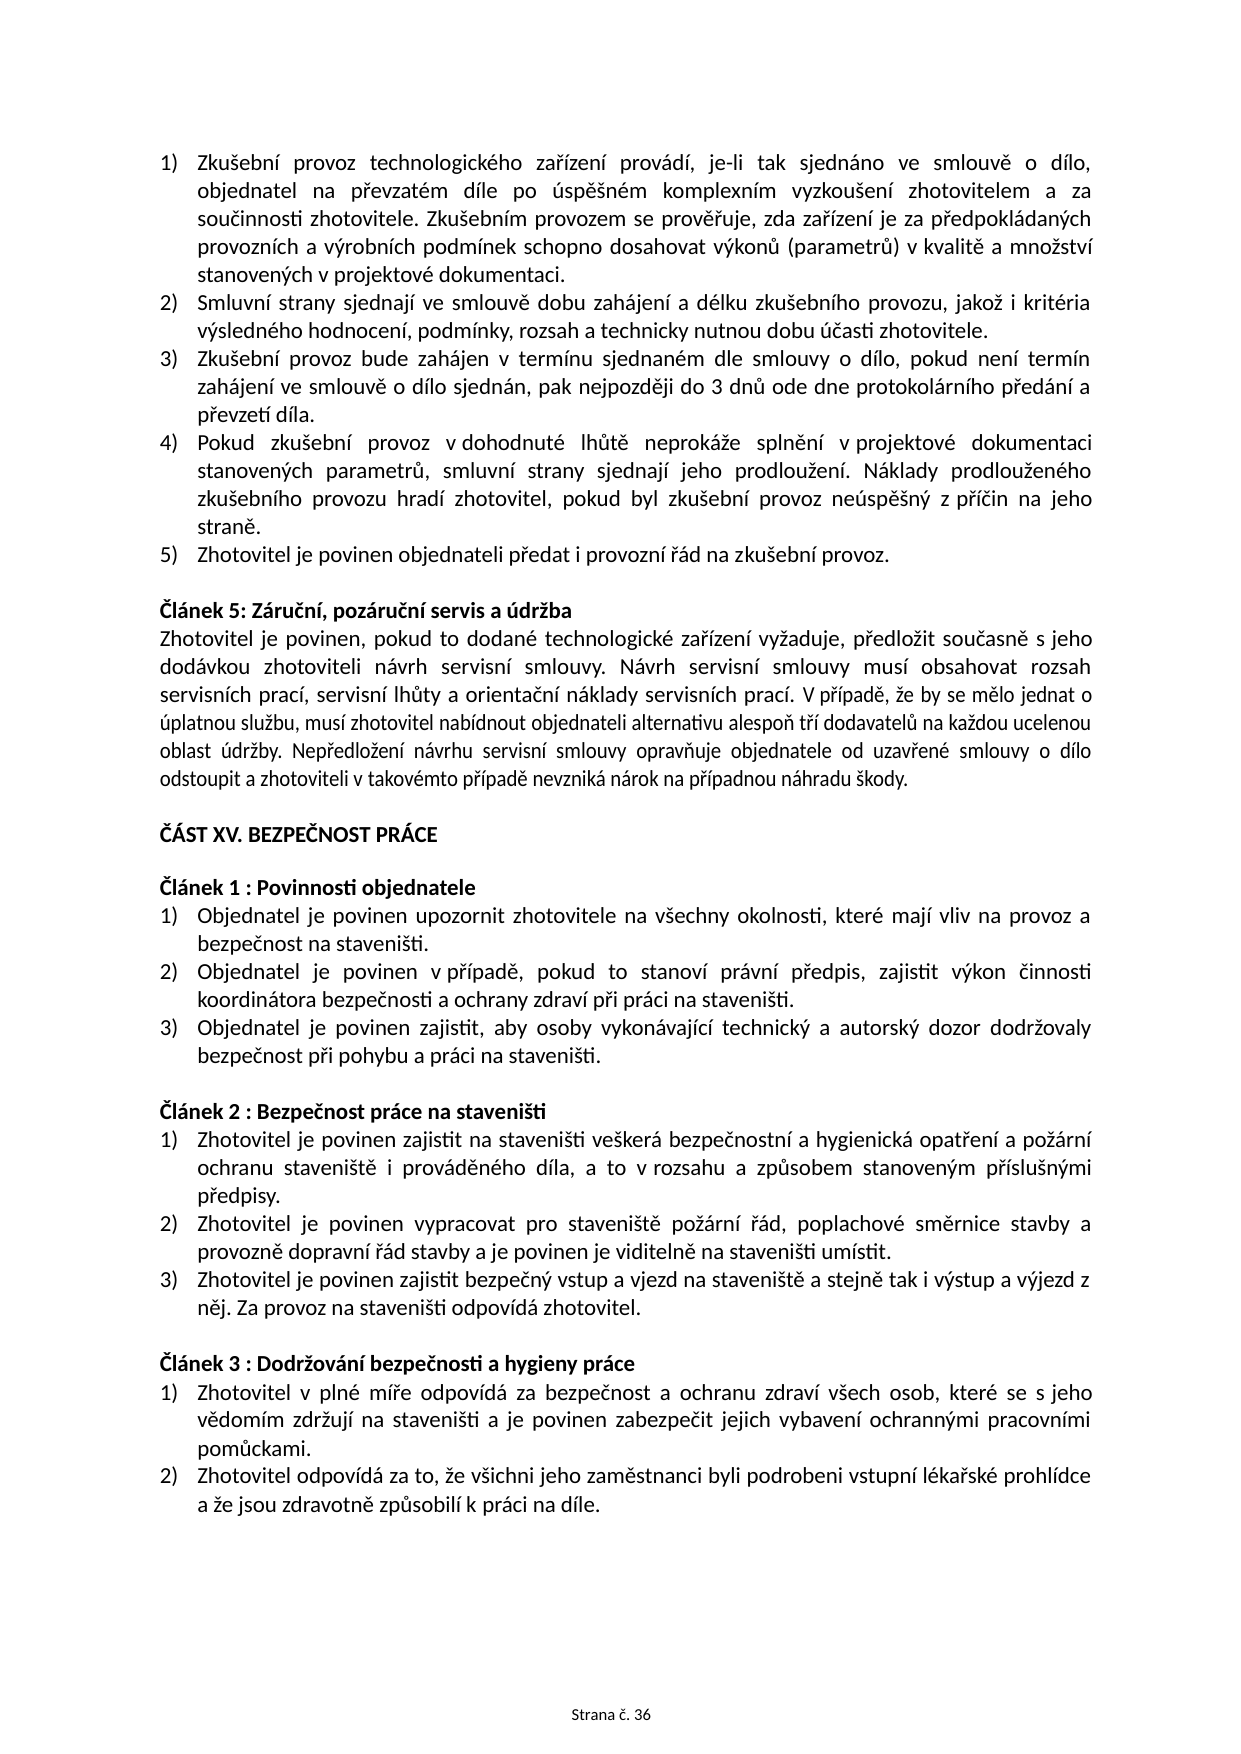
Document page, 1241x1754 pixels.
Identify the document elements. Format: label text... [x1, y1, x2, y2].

text Zhotovitel je povinen, pokud to dodané technologické zařízení vyžaduje, předložit současně s jeho dodávkou zhotoviteli návrh servisní smlouvy. Návrh servisní smlouvy musí obsahovat rozsah servisních prací, servisní lhůty a orientační náklady servisních prací. V případě, že by se mělo jednat o úplatnou službu, musí zhotovitel nabídnout objednateli alternativu alespoň tří dodavatelů na každou ucelenou oblast údržby. Nepředložení návrhu servisní smlouvy opravňuje objednatele od uzavřené smlouvy o dílo odstoupit a zhotoviteli v takovémto případě nevzniká nárok na případnou náhradu škody. [159, 624, 1092, 792]
text Článek 5: Záruční, pozáruční servis a údržba [159, 596, 1092, 624]
text Článek 2 : Bezpečnost práce na staveništi [159, 1097, 1092, 1125]
list Pokud zkušební provoz v dohodnuté lhůtě neprokáže splnění v projektové dokumentaci stanovených parametrů, smluvní strany sjednají jeho prodloužení. Náklady prodlouženého zkušebního provozu hradí zhotovitel, pokud byl zkušební provoz neúspěšný z příčin na jeho straně. [159, 428, 1092, 540]
list Zkušební provoz technologického zařízení provádí, je-li tak sjednáno ve smlouvě o dílo, objednatel na převzatém díle po úspěšném komplexním vyzkoušení zhotovitelem a za součinnosti zhotovitele. Zkušebním provozem se prověřuje, zda zařízení je za předpokládaných provozních a výrobních podmínek schopno dosahovat výkonů (parametrů) v kvalitě a množství stanovených v projektové dokumentaci. [159, 148, 1092, 288]
text ČÁST XV. BEZPEČNOST PRÁCE [159, 820, 1092, 848]
text Článek 3 : Dodržování bezpečnosti a hygieny práce [159, 1349, 1092, 1378]
list Zhotovitel je povinen zajistit bezpečný vstup a vjezd na staveniště a stejně tak i výstup a výjezd z něj. Za provoz na staveništi odpovídá zhotovitel. [159, 1266, 1092, 1322]
list Zhotovitel je povinen vypracovat pro staveniště požární řád, poplachové směrnice stavby a provozně dopravní řád stavby a je povinen je viditelně na staveništi umístit. [159, 1209, 1092, 1266]
list Objednatel je povinen upozornit zhotovitele na všechny okolnosti, které mají vliv na provoz a bezpečnost na staveništi. [159, 901, 1092, 957]
list Zhotovitel odpovídá za to, že všichni jeho zaměstnanci byli podrobeni vstupní lékařské prohlídce a že jsou zdravotně způsobilí k práci na díle. [159, 1462, 1092, 1518]
list Zhotovitel je povinen objednateli předat i provozní řád na zkušební provoz. [159, 540, 1092, 568]
list Zhotovitel v plné míře odpovídá za bezpečnost a ochranu zdraví všech osob, které se s jeho vědomím zdržují na staveništi a je povinen zabezpečit jejich vybavení ochrannými pracovními pomůckami. [159, 1378, 1092, 1462]
list Objednatel je povinen v případě, pokud to stanoví právní předpis, zajistit výkon činnosti koordinátora bezpečnosti a ochrany zdraví při práci na staveništi. [159, 957, 1092, 1013]
list Zkušební provoz bude zahájen v termínu sjednaném dle smlouvy o dílo, pokud není termín zahájení ve smlouvě o dílo sjednán, pak nejpozději do 3 dnů ode dne protokolárního předání a převzetí díla. [159, 344, 1092, 428]
list Zhotovitel je povinen zajistit na staveništi veškerá bezpečnostní a hygienická opatření a požární ochranu staveniště i prováděného díla, a to v rozsahu a způsobem stanoveným příslušnými předpisy. [159, 1125, 1092, 1209]
list Smluvní strany sjednají ve smlouvě dobu zahájení a délku zkušebního provozu, jakož i kritéria výsledného hodnocení, podmínky, rozsah a technicky nutnou dobu účasti zhotovitele. [159, 288, 1092, 344]
list Objednatel je povinen zajistit, aby osoby vykonávající technický a autorský dozor dodržovaly bezpečnost při pohybu a práci na staveništi. [159, 1013, 1092, 1069]
text Článek 1 : Povinnosti objednatele [159, 873, 1092, 901]
